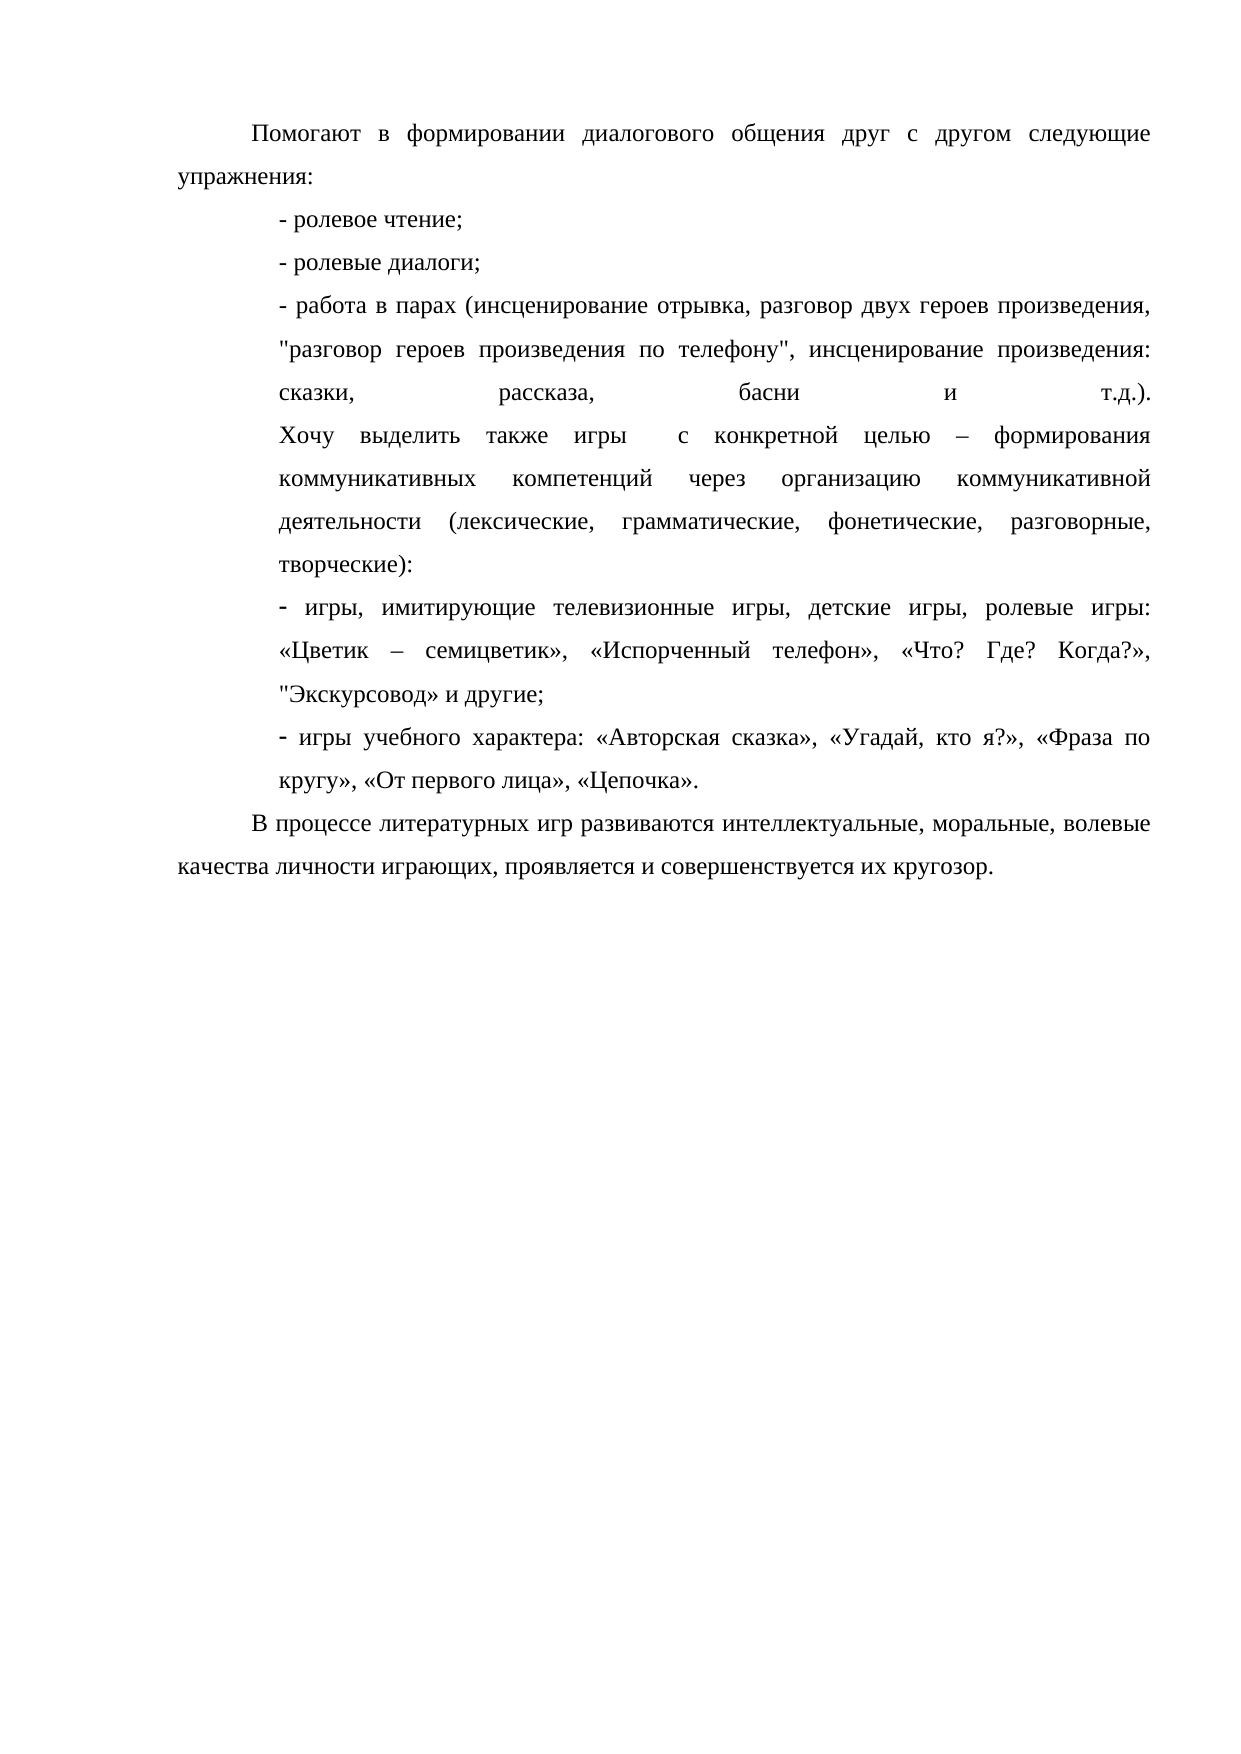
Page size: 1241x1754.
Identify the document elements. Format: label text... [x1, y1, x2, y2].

list игры, имитирующие телевизионные игры, детские игры, ролевые игры: «Цветик – семицветик», «Испорченный телефон», «Что? Где? Когда?», "Экскурсовод» и другие; [279, 592, 1152, 707]
list игры учебного характера: «Авторская сказка», «Угадай, кто я?», «Фраза по кругу», «От первого лица», «Цепочка». [279, 722, 1152, 794]
list - ролевые диалоги; [279, 247, 1152, 276]
list - работа в парах (инсценирование отрывка, разговор двух героев произведения, "разговор героев произведения по телефону", инсценирование произведения: сказки, рассказа, басни и т.д.). Хочу выделить также игры с конкретной целью – формирования коммуникативных компетенций через организацию коммуникативной деятельности (лексические, грамматические, фонетические, разговорные, творческие): [279, 291, 1152, 578]
list - ролевое чтение; [279, 204, 1152, 233]
list Помогают в формировании диалогового общения друг с другом следующие упражнения: [177, 118, 1152, 190]
text В процессе литературных игр развиваются интеллектуальные, моральные, волевые качества личности играющих, проявляется и совершенствуется их кругозор. [177, 808, 1152, 880]
